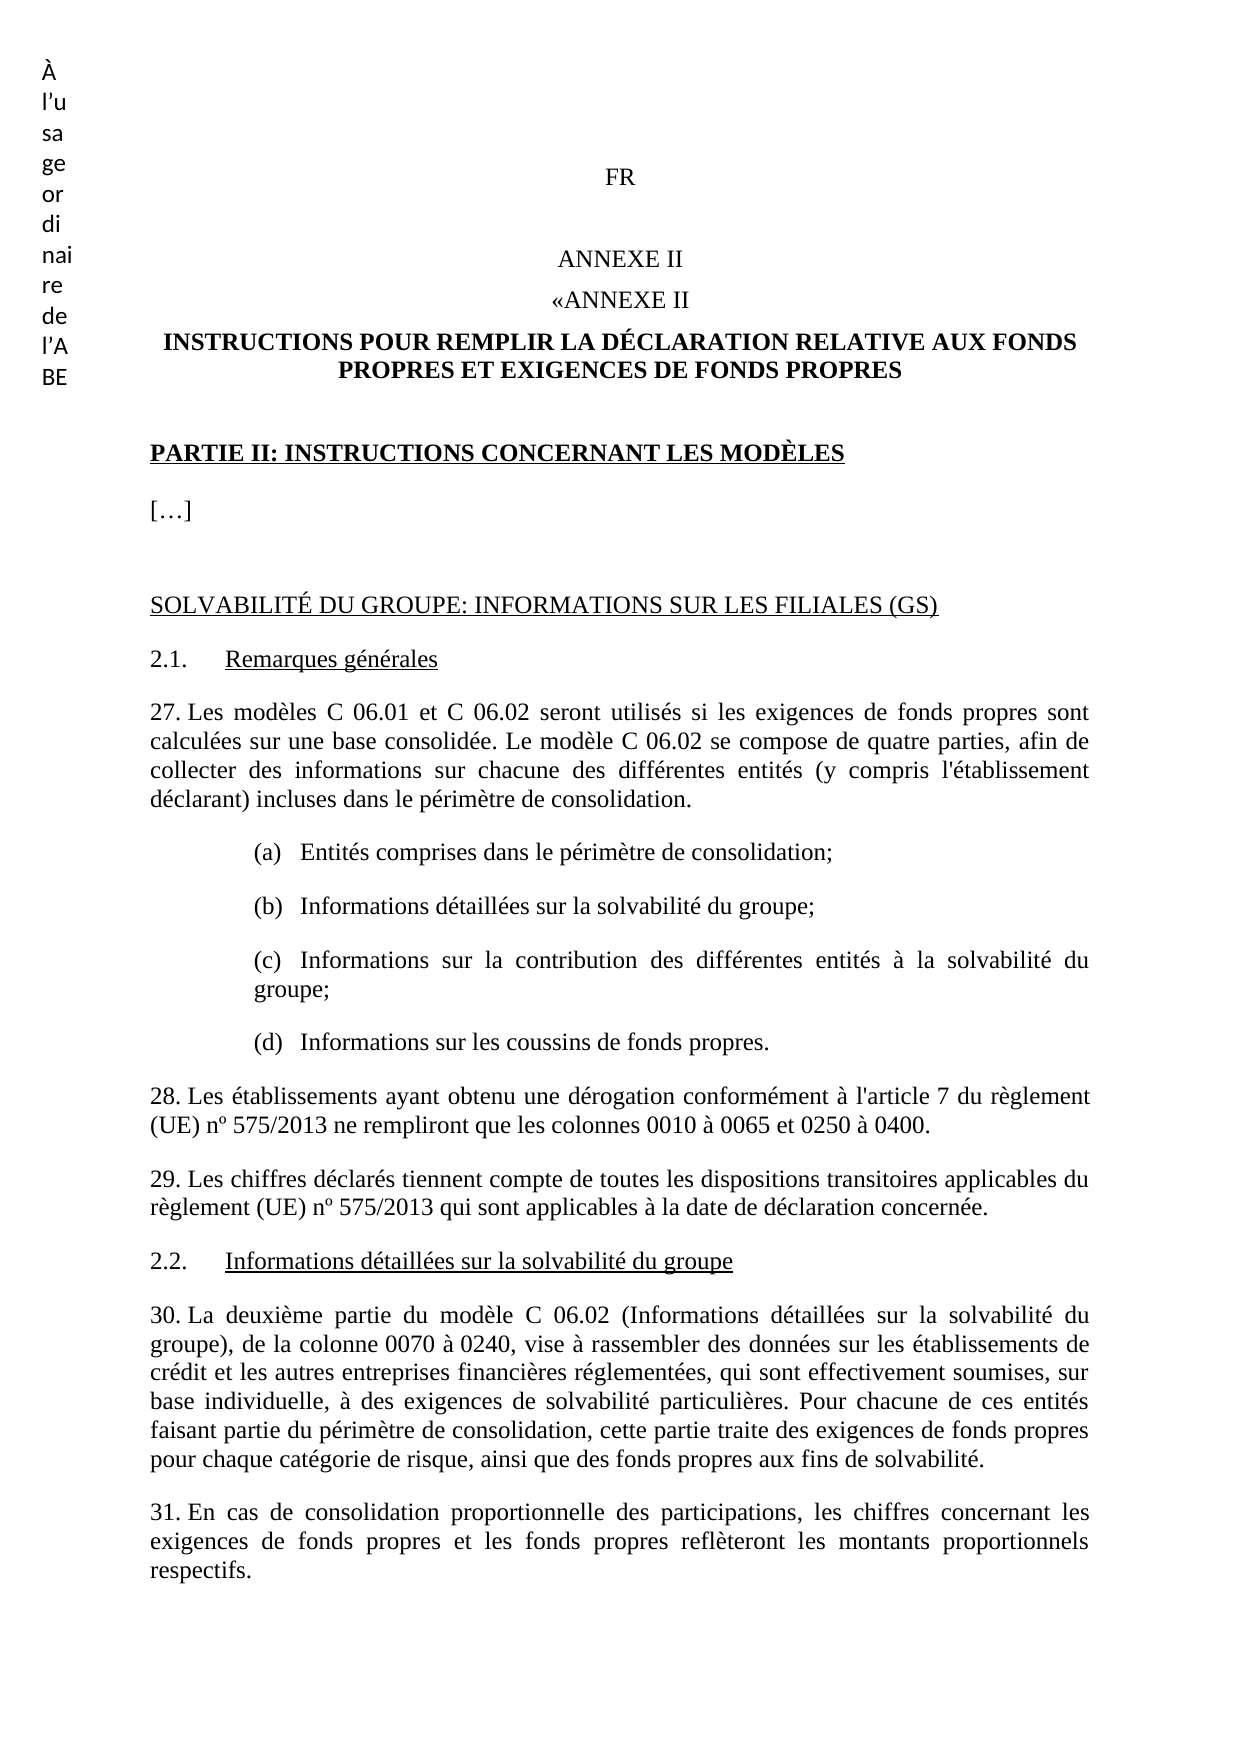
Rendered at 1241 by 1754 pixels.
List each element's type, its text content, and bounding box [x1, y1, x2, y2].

list (a) Entités comprises dans le périmètre de consolidation; [253, 837, 1090, 866]
list (b) Informations détaillées sur la solvabilité du groupe; [253, 891, 1090, 920]
list SOLVABILITÉ DU GROUPE: INFORMATIONS SUR LES FILIALES (GS) [150, 590, 1090, 619]
list (c) Informations sur la contribution des différentes entités à la solvabilité du groupe; [253, 945, 1090, 1002]
text «ANNEXE II [150, 286, 1090, 314]
text ANNEXE II [150, 244, 1090, 273]
text […] [150, 495, 1090, 524]
list (d) Informations sur les coussins de fonds propres. [253, 1027, 1090, 1056]
list 2.2. Informations détaillées sur la solvabilité du groupe [150, 1246, 1090, 1275]
list 2.1. Remarques générales [150, 644, 1090, 672]
text PARTIE II: INSTRUCTIONS CONCERNANT LES MODÈLES [150, 438, 1090, 466]
text INSTRUCTIONS POUR REMPLIR LA DÉCLARATION RELATIVE AUX FONDS PROPRES ET EXIGENCES DE FONDS PROPRES [150, 327, 1090, 384]
text FR [150, 162, 1090, 191]
